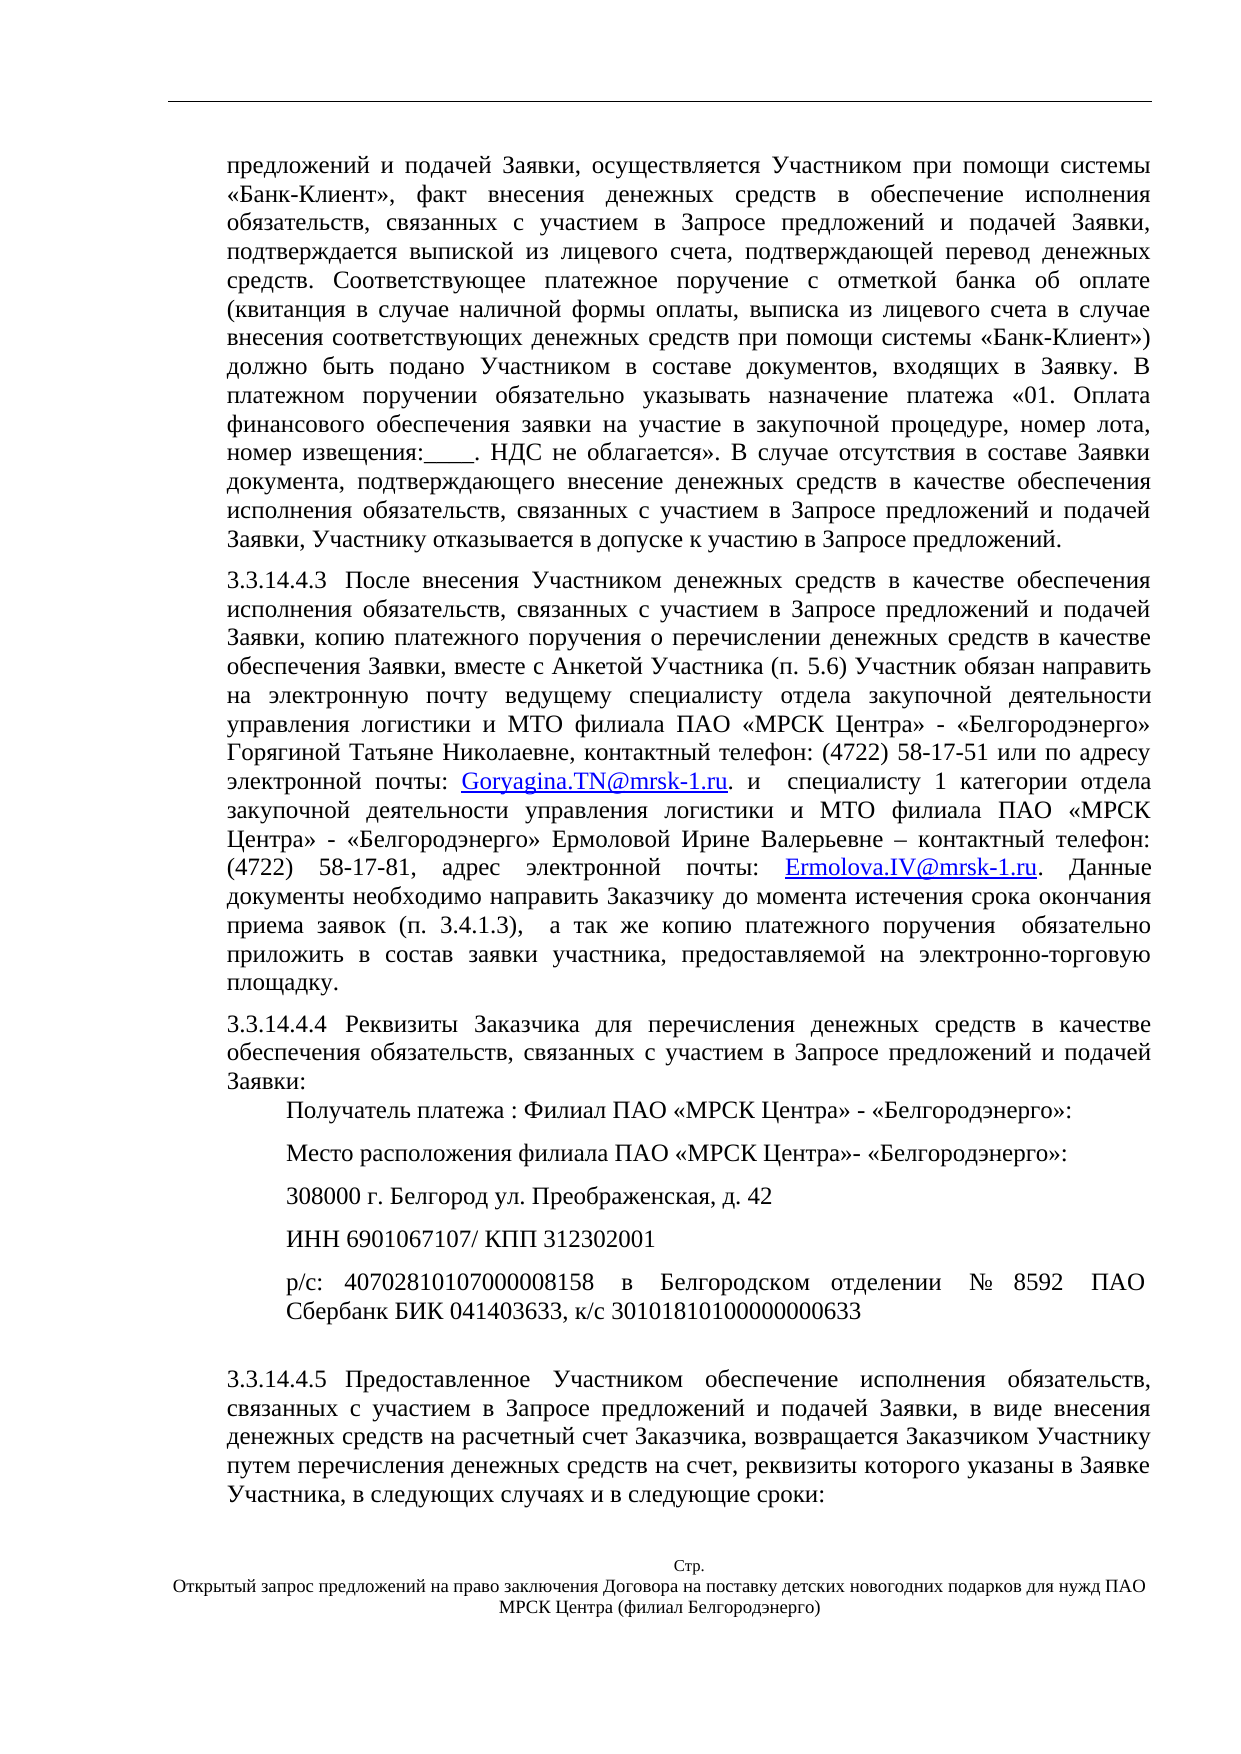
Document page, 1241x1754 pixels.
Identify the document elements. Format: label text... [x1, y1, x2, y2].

list 308000 г. Белгород ул. Преображенская, д. 42 [286, 1181, 1152, 1210]
list Предоставленное Участником обеспечение исполнения обязательств, связанных с участием в Запросе предложений и подачей Заявки, в виде внесения денежных средств на расчетный счет Заказчика, возвращается Заказчиком Участнику путем перечисления денежных средств на счет, реквизиты которого указаны в Заявке Участника, в следующих случаях и в следующие сроки: [227, 1364, 1152, 1508]
list Место расположения филиала ПАО «МРСК Центра»- «Белгородэнерго»: [286, 1138, 1152, 1167]
list Получатель платежа : Филиал ПАО «МРСК Центра» - «Белгородэнерго»: [286, 1095, 1152, 1124]
list ИНН 6901067107/ КПП 312302001 [286, 1224, 1152, 1253]
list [227, 150, 1152, 552]
list Реквизиты Заказчика для перечисления денежных средств в качестве обеспечения обязательств, связанных с участием в Запросе предложений и подачей Заявки: [227, 1009, 1152, 1095]
list р/с: 40702810107000008158 в Белгородском отделении № 8592 ПАО Сбербанк БИК 041403633, к/с 30101810100000000633 [286, 1267, 1152, 1325]
list После внесения Участником денежных средств в качестве обеспечения исполнения обязательств, связанных с участием в Запросе предложений и подачей Заявки, копию платежного поручения о перечислении денежных средств в качестве обеспечения Заявки, вместе с Анкетой Участника (п. ) Участник обязан направить на электронную почту ведущему специалисту отдела закупочной деятельности управления логистики и МТО филиала ПАО «МРСК Центра» - «Белгородэнерго» Горягиной Татьяне Николаевне, контактный телефон: (4722) 58-17-51 или по адресу электронной почты: Goryagina.TN@mrsk-1.ru. и специалисту 1 категории отдела закупочной деятельности управления логистики и МТО филиала ПАО «МРСК Центра» - «Белгородэнерго» Ермоловой Ирине Валерьевне – контактный телефон: (4722) 58-17-81, адрес электронной почты: Ermolova.IV@mrsk-1.ru. Данные документы необходимо направить Заказчику до момента истечения срока окончания приема заявок (п. ), а так же копию платежного поручения обязательно приложить в состав заявки участника, предоставляемой на электронно-торговую площадку. [227, 565, 1152, 996]
